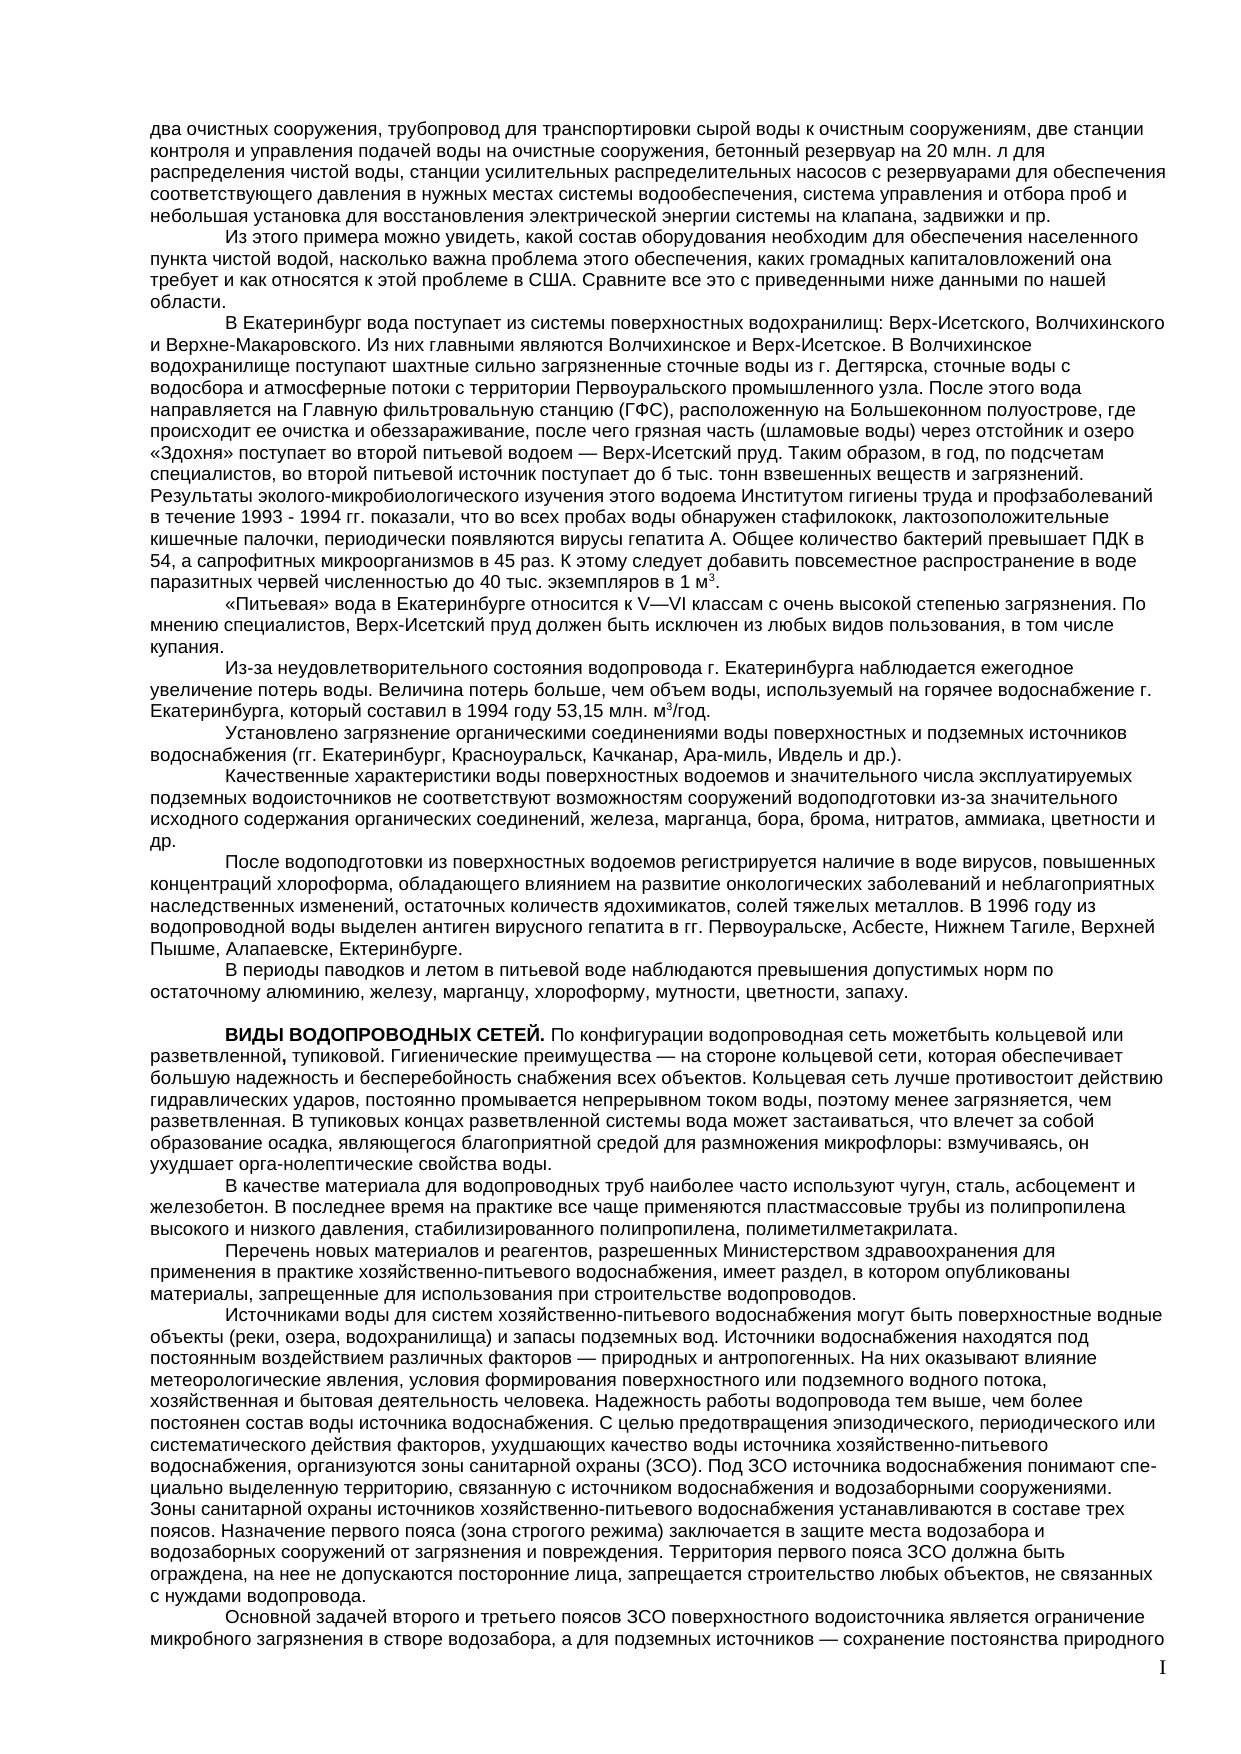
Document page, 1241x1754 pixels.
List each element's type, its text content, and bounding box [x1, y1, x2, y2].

text два очистных сооружения, трубопровод для транспортировки сырой воды к очистным сооружениям, две станции контроля и управления подачей воды на очистные сооружения, бетонный резервуар на 20 млн. л для распределения чистой воды, станции усилительных распределительных насосов с резервуарами для обеспечения соответствующего давления в нужных местах системы водообеспечения, система управления и отбора проб и небольшая установка для восстановления электрической энергии системы на клапана, задвижки и пр. [150, 118, 1166, 226]
text Из этого примера можно увидеть, какой состав оборудования необходим для обеспечения населенного пункта чистой водой, насколько важна проблема этого обеспечения, каких громадных капиталовложений она требует и как относятся к этой проблеме в США. Сравните все это с приведенными ниже данными по нашей области. [150, 226, 1166, 312]
text Источниками воды для систем хозяйственно-питьевого водоснабжения могут быть поверхностные водные объекты (реки, озера, водохранилища) и запасы подземных вод. Источники водоснабжения находятся под постоянным воздействием различных факторов — природных и антропогенных. На них оказывают влияние метеорологические явления, условия формирования поверхностного или подземного водного потока, хозяйственная и бытовая деятельность человека. Надежность работы водопровода тем выше, чем более постоянен состав воды источника водоснабжения. С целью предотвращения эпизодического, периодического или систематического действия факторов, ухудшающих качество воды источника хозяйственно-питьевого водоснабжения, организуются зоны санитарной охраны (ЗСО). Под ЗСО источника водоснабжения понимают специально выделенную территорию, связанную с источником водоснабжения и водозаборными сооружениями. [150, 1304, 1166, 1498]
text ВИДЫ ВОДОПРОВОДНЫХ СЕТЕЙ. По конфигурации водопроводная сеть можетбыть кольцевой или разветвленной, тупиковой. Гигиенические преимущества — на стороне кольцевой сети, которая обеспечивает большую надежность и бесперебойность снабжения всех объектов. Кольцевая сеть лучше противостоит действию гидравлических ударов, постоянно промывается непрерывном током воды, поэтому менее загрязняется, чем разветвленная. В тупиковых концах разветвленной системы вода может застаиваться, что влечет за собой образование осадка, являющегося благоприятной средой для размножения микрофлоры: взмучиваясь, он ухудшает орга-нолептические свойства воды. [150, 1024, 1166, 1175]
text В периоды паводков и летом в питьевой воде наблюдаются превышения допустимых норм по остаточному алюминию, железу, марганцу, хлороформу, мутности, цветности, запаху. [150, 959, 1166, 1002]
text Из-за неудовлетворительного состояния водопровода г. Екатеринбурга наблюдается ежегодное увеличение потерь воды. Величина потерь больше, чем объем воды, используемый на горячее водоснабжение г. Екатеринбурга, который составил в 1994 году 53,15 млн. м3/год. [150, 657, 1166, 722]
text Перечень новых материалов и реагентов, разрешенных Министерством здравоохранения для применения в практике хозяйственно-питьевого водоснабжения, имеет раздел, в котором опубликованы материалы, запрещенные для использования при строительстве водопроводов. [150, 1239, 1166, 1304]
text Зоны санитарной охраны источников хозяйственно-питьевого водоснабжения устанавливаются в составе трех поясов. Назначение первого пояса (зона строгого режима) заключается в защите места водозабора и водозаборных сооружений от загрязнения и повреждения. Территория первого пояса ЗСО должна быть ограждена, на нее не допускаются посторонние лица, запрещается строительство любых объектов, не связанных с нуждами водопровода. [150, 1498, 1166, 1606]
text В Екатеринбург вода поступает из системы поверхностных водохранилищ: Верх-Исетского, Волчихинского и Верхне-Макаровского. Из них главными являются Волчихинское и Верх-Исетское. В Волчихинское водохранилище поступают шахтные сильно загрязненные сточные воды из г. Дегтярска, сточные воды с водосбора и атмосферные потоки с территории Первоуральского промышленного узла. После этого вода направляется на Главную фильтровальную станцию (ГФС), расположенную на Большеконном полуострове, где происходит ее очистка и обеззараживание, после чего грязная часть (шламовые воды) через отстойник и озеро «Здохня» поступает во второй питьевой водоем — Верх-Исетский пруд. Таким образом, в год, по подсчетам специалистов, во второй питьевой источник поступает до б тыс. тонн взвешенных веществ и загрязнений. [150, 312, 1166, 485]
text Результаты эколого-микробиологического изучения этого водоема Институтом гигиены труда и профзаболеваний в течение 1993 - 1994 гг. показали, что во всех пробах воды обнаружен стафилококк, лактозоположительные кишечные палочки, периодически появляются вирусы гепатита А. Общее количество бактерий превышает ПДК в 54, а сапрофитных микроорганизмов в 45 раз. К этому следует добавить повсеместное распространение в воде паразитных червей численностью до 40 тыс. экземпляров в 1 м3. [150, 485, 1166, 592]
text В качестве материала для водопроводных труб наиболее часто используют чугун, сталь, асбоцемент и железобетон. В последнее время на практике все чаще применяются пластмассовые трубы из полипропилена высокого и низкого давления, стабилизированного полипропилена, полиметилметакрилата. [150, 1175, 1166, 1239]
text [150, 1606, 1166, 1649]
text Установлено загрязнение органическими соединениями воды поверхностных и подземных источников водоснабжения (гг. Екатеринбург, Красноуральск, Качканар, Ара-миль, Ивдель и др.). [150, 722, 1166, 765]
text После водоподготовки из поверхностных водоемов регистрируется наличие в воде вирусов, повышенных концентраций хлороформа, обладающего влиянием на развитие онкологических заболеваний и неблагоприятных наследственных изменений, остаточных количеств ядохимикатов, солей тяжелых металлов. В 1996 году из водопроводной воды выделен антиген вирусного гепатита в гг. Первоуральске, Асбесте, Нижнем Тагиле, Верхней Пышме, Алапаевске, Ектеринбурге. [150, 851, 1166, 959]
text «Питьевая» вода в Екатеринбурге относится к V—VI классам с очень высокой степенью загрязнения. По мнению специалистов, Верх-Исетский пруд должен быть исключен из любых видов пользования, в том числе купания. [150, 592, 1166, 657]
text Качественные характеристики воды поверхностных водоемов и значительного числа эксплуатируемых подземных водоисточников не соответствуют возможностям сооружений водоподготовки из-за значительного исходного содержания органических соединений, железа, марганца, бора, брома, нитратов, аммиака, цветности и др. [150, 765, 1166, 851]
